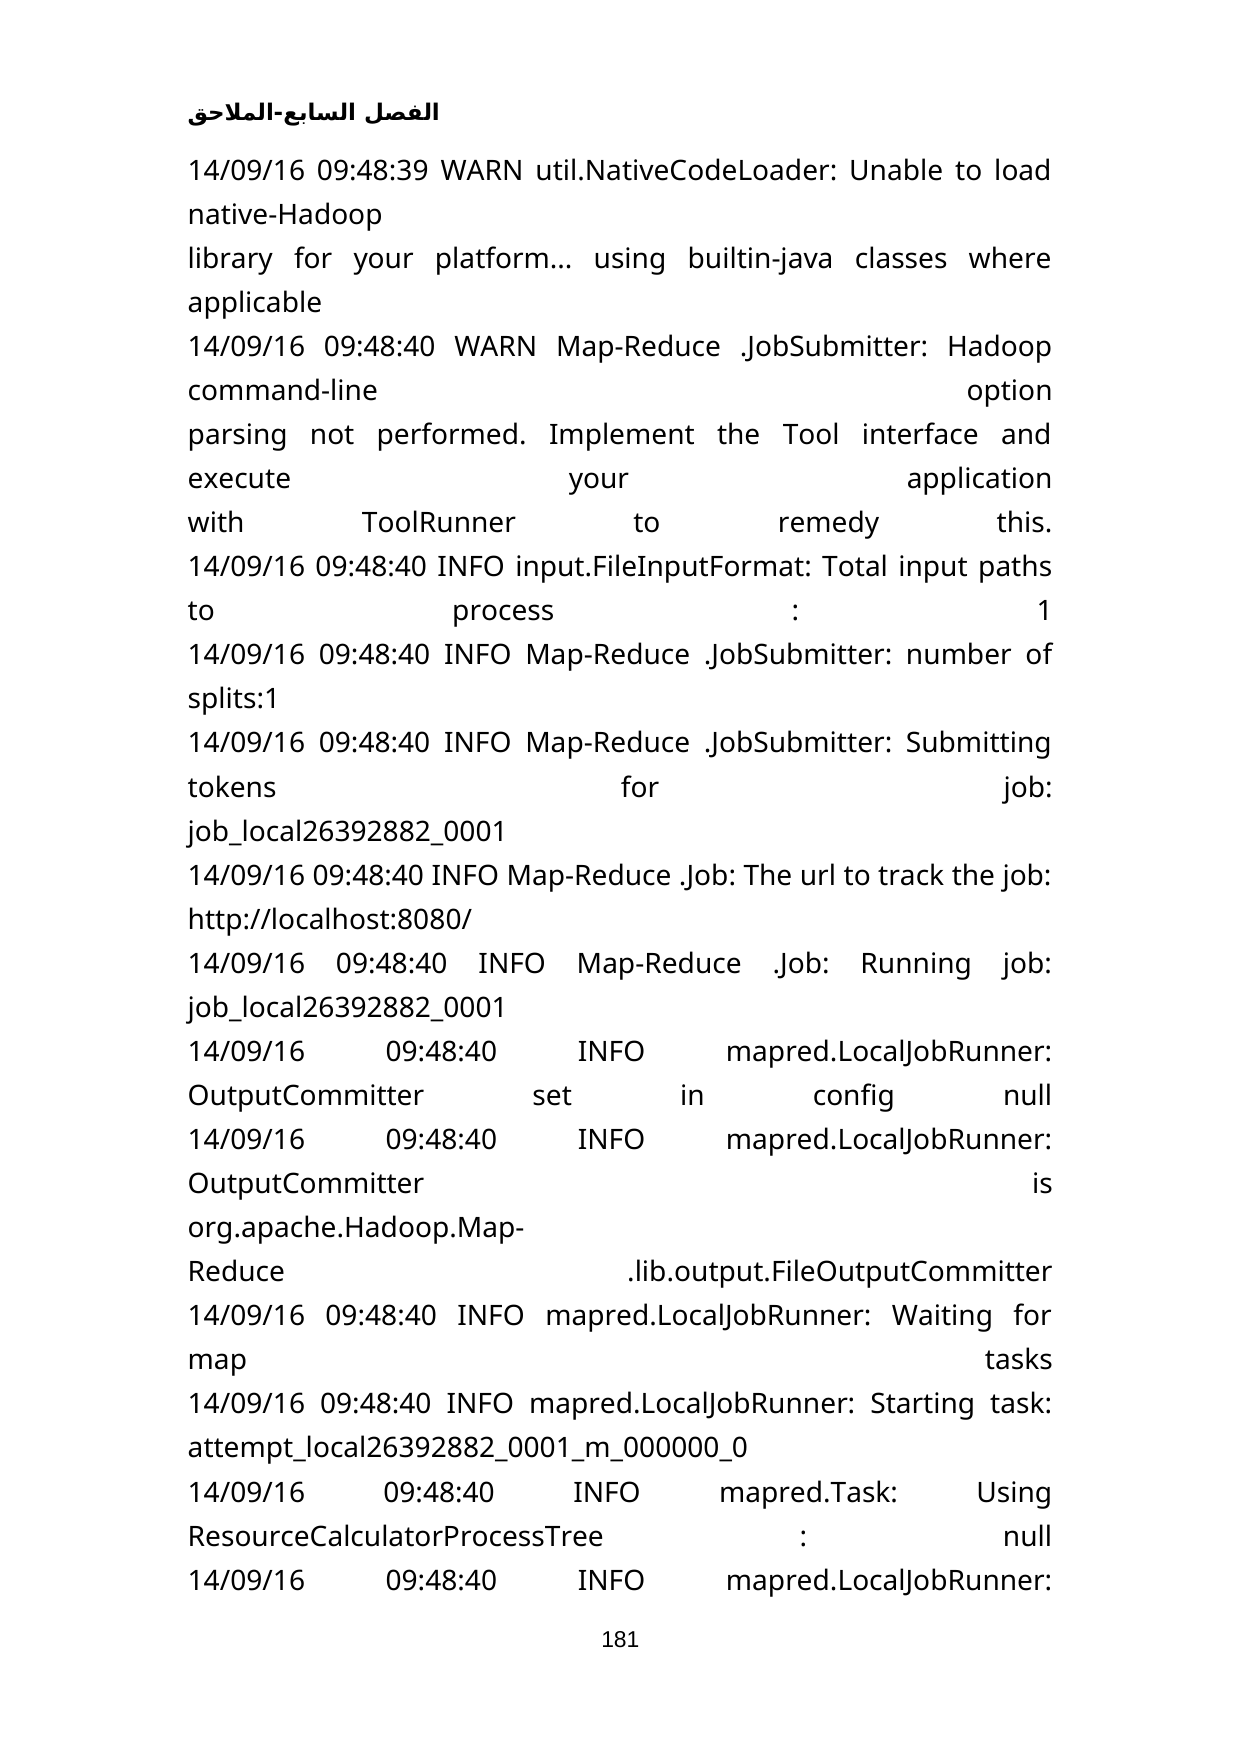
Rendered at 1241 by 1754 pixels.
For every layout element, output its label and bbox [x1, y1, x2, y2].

list [187, 150, 1053, 1598]
